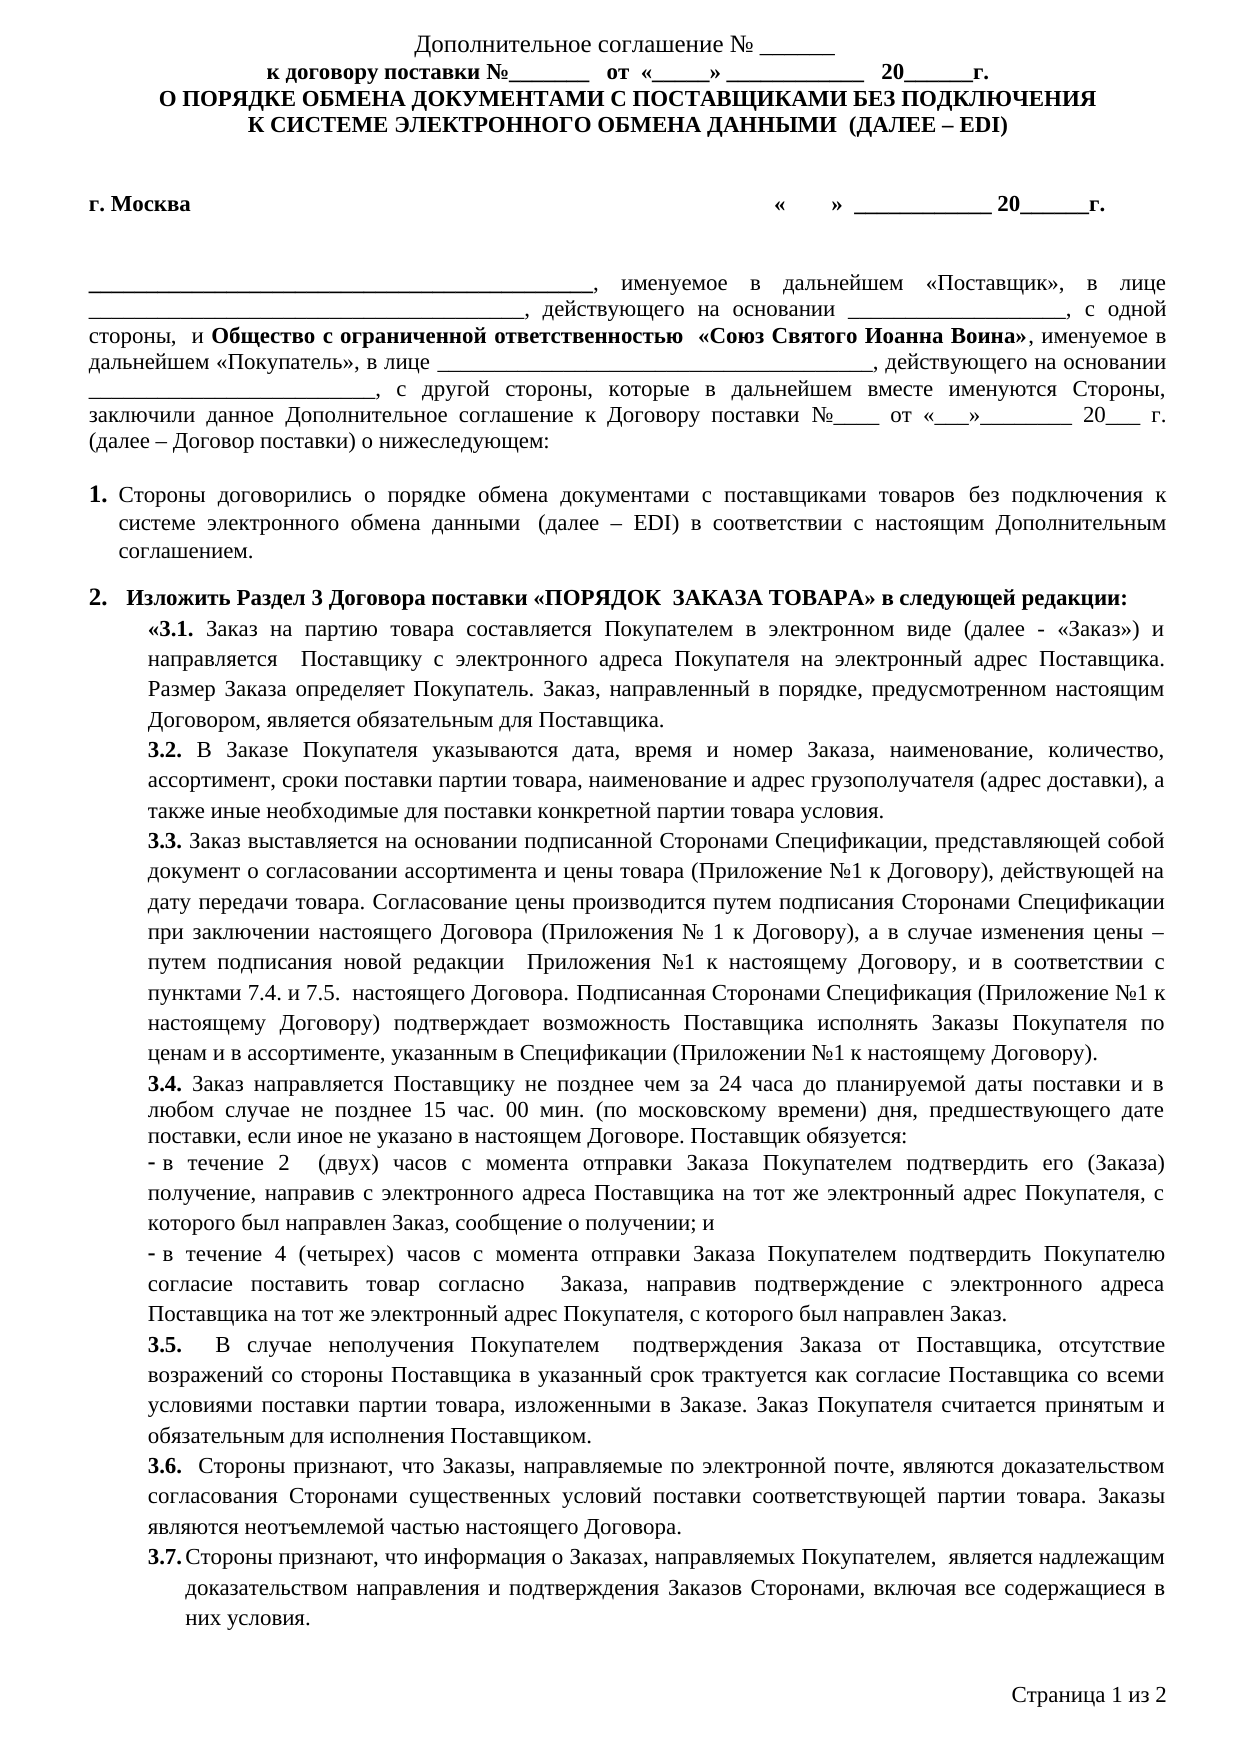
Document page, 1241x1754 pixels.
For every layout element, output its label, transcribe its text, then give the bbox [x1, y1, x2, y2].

list 3.2. В Заказе Покупателя указываются дата, время и номер Заказа, наименование, количество, ассортимент, сроки поставки партии товара, наименование и адрес грузополучателя (адрес доставки), а также иные необходимые для поставки конкретной партии товара условия. [148, 736, 1167, 823]
list Стороны признают, что информация о Заказах, направляемых Покупателем, является надлежащим доказательством направления и подтверждения Заказов Сторонами, включая все содержащиеся в них условия. [148, 1543, 1167, 1630]
list в течение 4 (четырех) часов с момента отправки Заказа Покупателем подтвердить Покупателю согласие поставить товар согласно Заказа, направив подтверждение с электронного адреса Поставщика на тот же электронный адрес Покупателя, с которого был направлен Заказ. [148, 1240, 1167, 1327]
text 3.4. Заказ направляется Поставщику не позднее чем за 24 часа до планируемой даты поставки и в любом случае не позднее 15 час. 00 мин. (по московскому времени) дня, предшествующего дате поставки, если иное не указано в настоящем Договоре. Поставщик обязуется: [148, 1069, 1167, 1149]
list Стороны договорились о порядке обмена документами с поставщиками товаров без подключения к системе электронного обмена данными (далее – EDI) в соответствии с настоящим Дополнительным соглашением. [89, 479, 1167, 563]
list Изложить Раздел 3 Договора поставки «ПОРЯДОК ЗАКАЗА ТОВАРА» в следующей редакции: [89, 582, 1167, 610]
text 3.6. Стороны признают, что Заказы, направляемые по электронной почте, являются доказательством согласования Сторонами существенных условий поставки соответствующей партии товара. Заказы являются неотъемлемой частью настоящего Договора. [148, 1452, 1167, 1539]
text 3.3. Заказ выставляется на основании подписанной Сторонами Спецификации, представляющей собой документ о согласовании ассортимента и цены товара (Приложение №1 к Договору), действующей на дату передачи товара. Согласование цены производится путем подписания Сторонами Спецификации при заключении настоящего Договора (Приложения № 1 к Договору), а в случае изменения цены – путем подписания новой редакции Приложения №1 к настоящему Договору, и в соответствии с пунктами 7.4. и 7.5. настоящего Договора. Подписанная Сторонами Спецификация (Приложение №1 к настоящему Договору) подтверждает возможность Поставщика исполнять Заказы Покупателя по ценам и в ассортименте, указанным в Спецификации (Приложении №1 к настоящему Договору). [148, 827, 1167, 1065]
text 3.5. В случае неполучения Покупателем подтверждения Заказа от Поставщика, отсутствие возражений со стороны Поставщика в указанный срок трактуется как согласие Поставщика со всеми условиями поставки партии товара, изложенными в Заказе. Заказ Покупателя считается принятым и обязательным для исполнения Поставщиком. [148, 1331, 1167, 1448]
list в течение 2 (двух) часов с момента отправки Заказа Покупателем подтвердить его (Заказа) получение, направив с электронного адреса Поставщика на тот же электронный адрес Покупателя, с которого был направлен Заказ, сообщение о получении; и [148, 1149, 1167, 1236]
list «3.1. Заказ на партию товара составляется Покупателем в электронном виде (далее - «Заказ») и направляется Поставщику с электронного адреса Покупателя на электронный адрес Поставщика. Размер Заказа определяет Покупатель. Заказ, направленный в порядке, предусмотренном настоящим Договором, является обязательным для Поставщика. [148, 615, 1167, 732]
